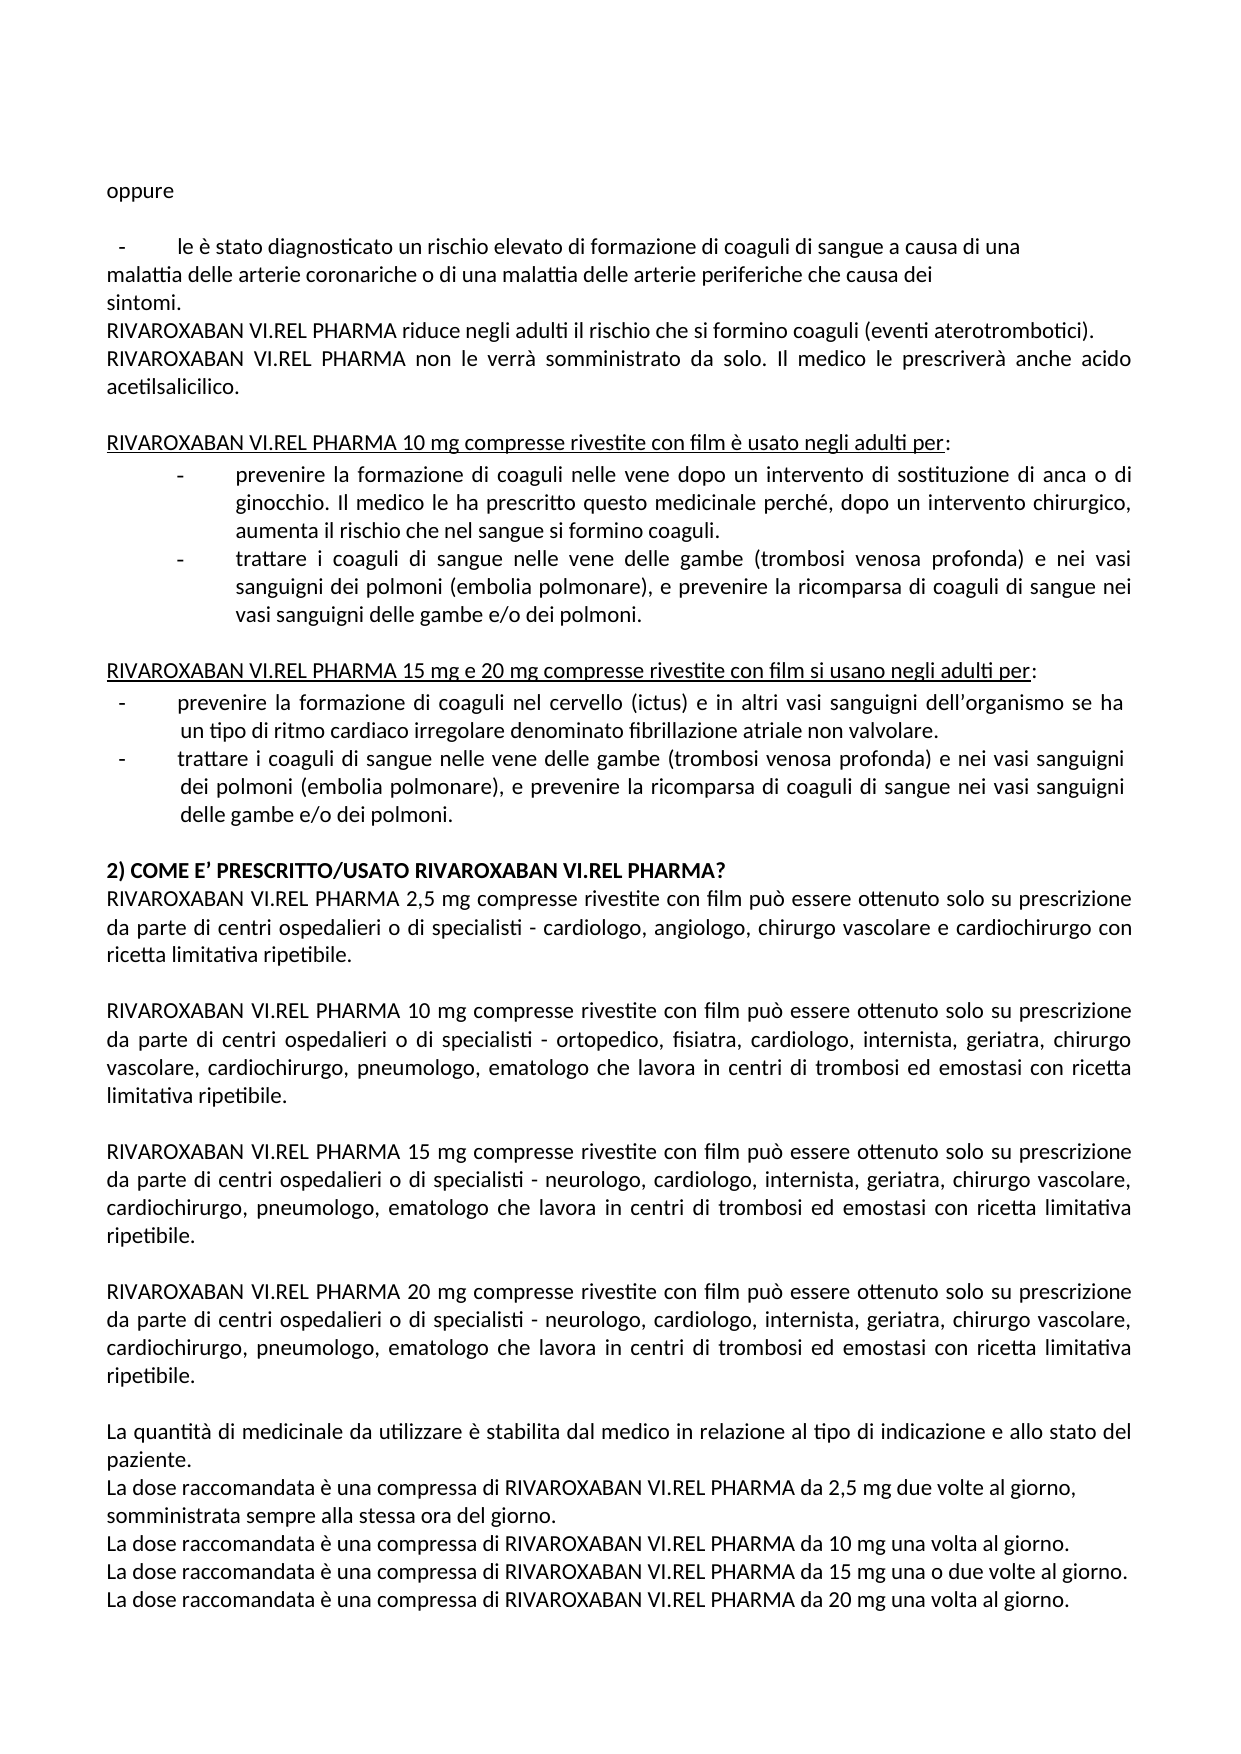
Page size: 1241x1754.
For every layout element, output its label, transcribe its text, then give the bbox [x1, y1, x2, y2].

text La dose raccomandata è una compressa di RIVAROXABAN VI.REL PHARMA da 2,5 mg due volte al giorno, somministrata sempre alla stessa ora del giorno. [106, 1473, 1134, 1529]
text malattia delle arterie coronariche o di una malattia delle arterie periferiche che causa dei [106, 260, 1134, 288]
text oppure [106, 176, 1134, 204]
list le è stato diagnosticato un rischio elevato di formazione di coaguli di sangue a causa di una [118, 232, 1134, 260]
text RIVAROXABAN VI.REL PHARMA 20 mg compresse rivestite con film può essere ottenuto solo su prescrizione da parte di centri ospedalieri o di specialisti - neurologo, cardiologo, internista, geriatra, chirurgo vascolare, cardiochirurgo, pneumologo, ematologo che lavora in centri di trombosi ed emostasi con ricetta limitativa ripetibile. [106, 1277, 1134, 1389]
text RIVAROXABAN VI.REL PHARMA riduce negli adulti il rischio che si formino coaguli (eventi aterotrombotici). [106, 316, 1134, 344]
list trattare i coaguli di sangue nelle vene delle gambe (trombosi venosa profonda) e nei vasi sanguigni dei polmoni (embolia polmonare), e prevenire la ricomparsa di coaguli di sangue nei vasi sanguigni delle gambe e/o dei polmoni. [118, 744, 1134, 828]
text RIVAROXABAN VI.REL PHARMA non le verrà somministrato da solo. Il medico le prescriverà anche acido acetilsalicilico. [106, 344, 1134, 400]
text RIVAROXABAN VI.REL PHARMA 15 mg compresse rivestite con film può essere ottenuto solo su prescrizione da parte di centri ospedalieri o di specialisti - neurologo, cardiologo, internista, geriatra, chirurgo vascolare, cardiochirurgo, pneumologo, ematologo che lavora in centri di trombosi ed emostasi con ricetta limitativa ripetibile. [106, 1137, 1134, 1249]
text RIVAROXABAN VI.REL PHARMA 10 mg compresse rivestite con film può essere ottenuto solo su prescrizione da parte di centri ospedalieri o di specialisti - ortopedico, fisiatra, cardiologo, internista, geriatra, chirurgo vascolare, cardiochirurgo, pneumologo, ematologo che lavora in centri di trombosi ed emostasi con ricetta limitativa ripetibile. [106, 997, 1134, 1109]
list trattare i coaguli di sangue nelle vene delle gambe (trombosi venosa profonda) e nei vasi sanguigni dei polmoni (embolia polmonare), e prevenire la ricomparsa di coaguli di sangue nei vasi sanguigni delle gambe e/o dei polmoni. [176, 544, 1134, 628]
text RIVAROXABAN VI.REL PHARMA 15 mg e 20 mg compresse rivestite con film si usano negli adulti per: [106, 656, 1134, 684]
text sintomi. [106, 288, 1134, 316]
list prevenire la formazione di coaguli nelle vene dopo un intervento di sostituzione di anca o di ginocchio. Il medico le ha prescritto questo medicinale perché, dopo un intervento chirurgico, aumenta il rischio che nel sangue si formino coaguli. [176, 460, 1134, 544]
text RIVAROXABAN VI.REL PHARMA 2,5 mg compresse rivestite con film può essere ottenuto solo su prescrizione da parte di centri ospedalieri o di specialisti - cardiologo, angiologo, chirurgo vascolare e cardiochirurgo con ricetta limitativa ripetibile. [106, 884, 1134, 969]
text La dose raccomandata è una compressa di RIVAROXABAN VI.REL PHARMA da 10 mg una volta al giorno. [106, 1529, 1134, 1557]
list prevenire la formazione di coaguli nel cervello (ictus) e in altri vasi sanguigni dell’organismo se ha un tipo di ritmo cardiaco irregolare denominato fibrillazione atriale non valvolare. [118, 688, 1134, 744]
text La quantità di medicinale da utilizzare è stabilita dal medico in relazione al tipo di indicazione e allo stato del paziente. [106, 1417, 1134, 1473]
text La dose raccomandata è una compressa di RIVAROXABAN VI.REL PHARMA da 20 mg una volta al giorno. [106, 1585, 1134, 1613]
text La dose raccomandata è una compressa di RIVAROXABAN VI.REL PHARMA da 15 mg una o due volte al giorno. [106, 1557, 1134, 1585]
text RIVAROXABAN VI.REL PHARMA 10 mg compresse rivestite con film è usato negli adulti per: [106, 428, 1134, 456]
text 2) COME E’ PRESCRITTO/USATO RIVAROXABAN VI.REL PHARMA? [106, 857, 1134, 884]
